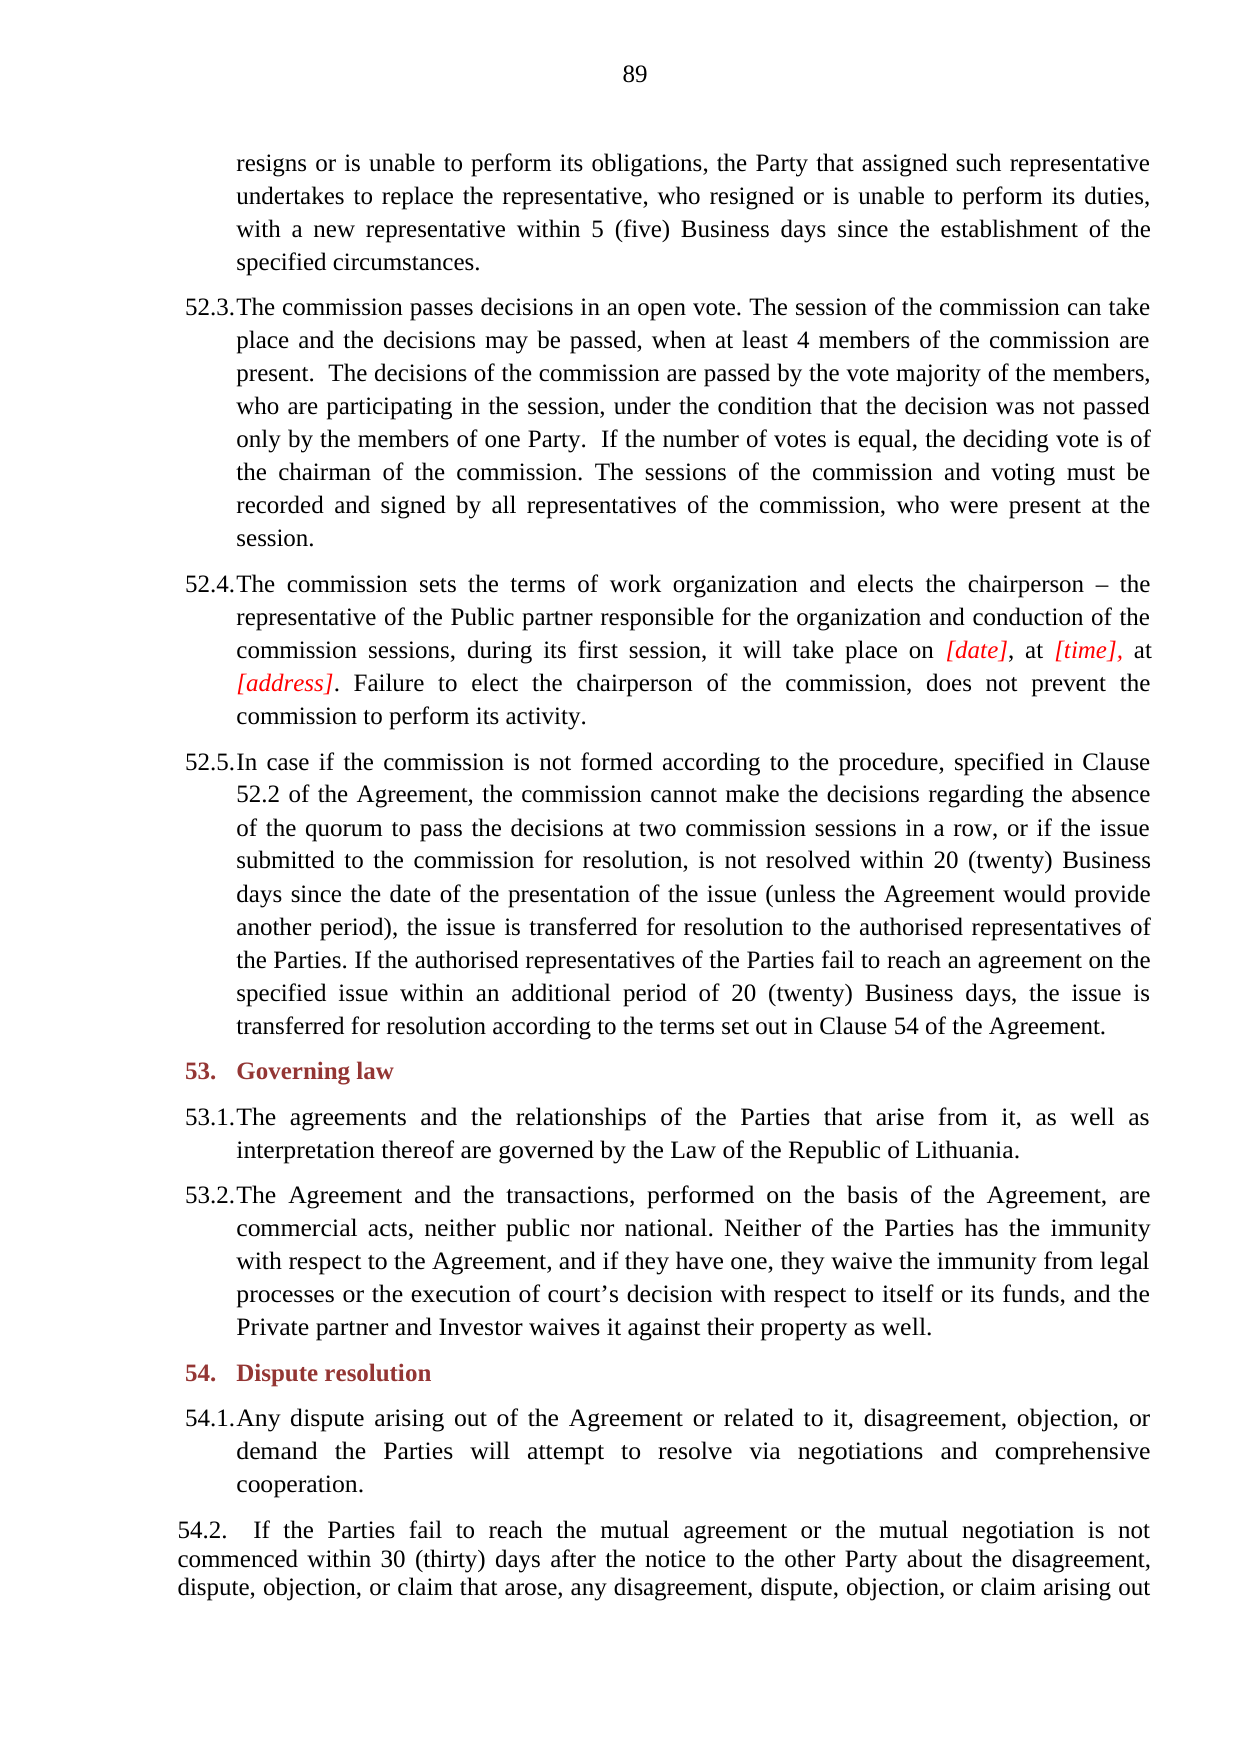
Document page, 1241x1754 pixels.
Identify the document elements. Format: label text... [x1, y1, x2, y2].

text The agreements and the relationships of the Parties that arise from it, as well as interpretation thereof are governed by the Law of the Republic of Lithuania. [185, 1102, 1152, 1163]
subtitle Dispute resolution [185, 1358, 1152, 1387]
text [177, 1515, 1152, 1601]
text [185, 148, 1152, 276]
text In case if the commission is not formed according to the procedure, specified in Clause 52.2 of the Agreement, the commission cannot make the decisions regarding the absence of the quorum to pass the decisions at two commission sessions in a row, or if the issue submitted to the commission for resolution, is not resolved within 20 (twenty) Business days since the date of the presentation of the issue (unless the Agreement would provide another period), the issue is transferred for resolution to the authorised representatives of the Parties. If the authorised representatives of the Parties fail to reach an agreement on the specified issue within an additional period of 20 (twenty) Business days, the issue is transferred for resolution according to the terms set out in Clause 54 of the Agreement. [185, 747, 1152, 1039]
text The commission sets the terms of work organization and elects the chairperson – the representative of the Public partner responsible for the organization and conduction of the commission sessions, during its first session, it will take place on [date], at [time], at [address]. Failure to elect the chairperson of the commission, does not prevent the commission to perform its activity. [185, 569, 1152, 730]
text Any dispute arising out of the Agreement or related to it, disagreement, objection, or demand the Parties will attempt to resolve via negotiations and comprehensive cooperation. [185, 1403, 1152, 1498]
text The Agreement and the transactions, performed on the basis of the Agreement, are commercial acts, neither public nor national. Neither of the Parties has the immunity with respect to the Agreement, and if they have one, they waive the immunity from legal processes or the execution of court’s decision with respect to itself or its funds, and the Private partner and Investor waives it against their property as well. [185, 1180, 1152, 1341]
subtitle Governing law [185, 1056, 1152, 1085]
text The commission passes decisions in an open vote. The session of the commission can take place and the decisions may be passed, when at least 4 members of the commission are present. The decisions of the commission are passed by the vote majority of the members, who are participating in the session, under the condition that the decision was not passed only by the members of one Party. If the number of votes is equal, the deciding vote is of the chairman of the commission. The sessions of the commission and voting must be recorded and signed by all representatives of the commission, who were present at the session. [185, 292, 1152, 552]
